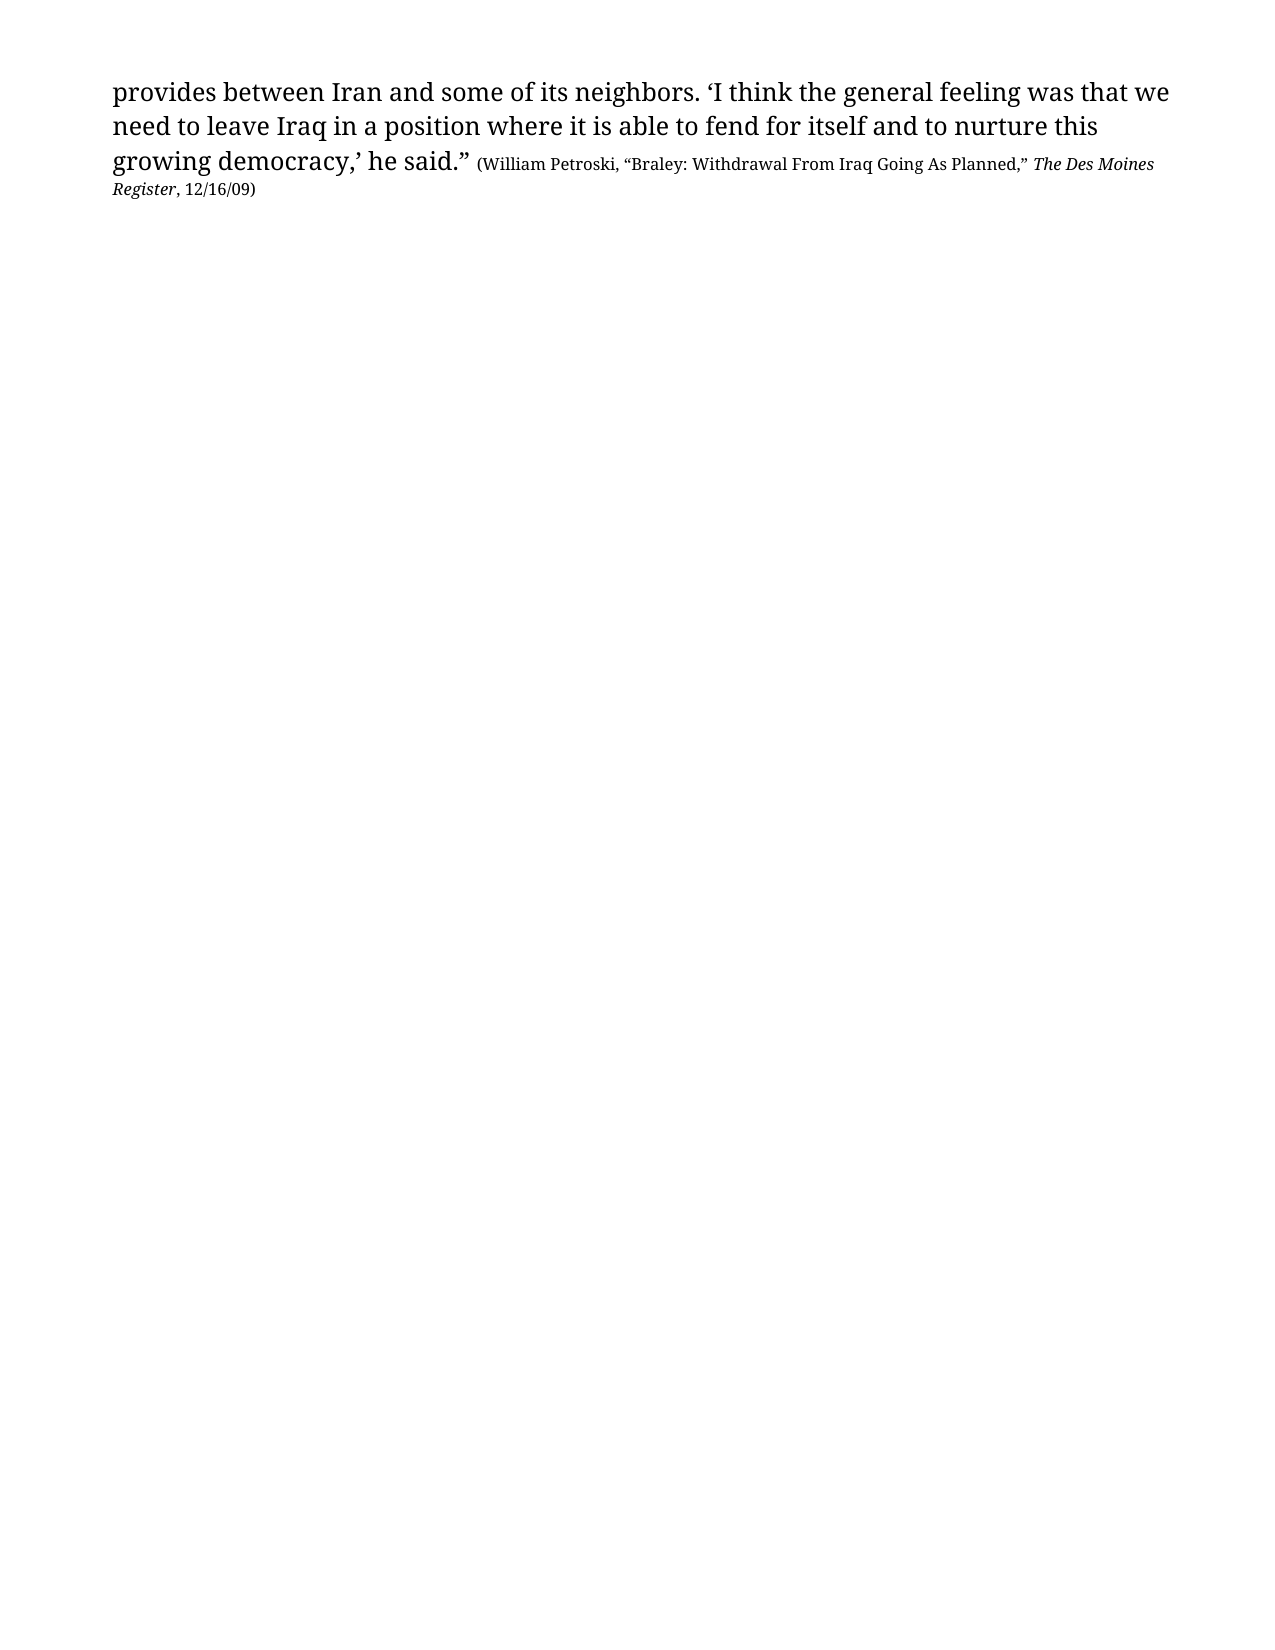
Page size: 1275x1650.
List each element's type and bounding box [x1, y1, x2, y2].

list [75, 75, 1200, 200]
